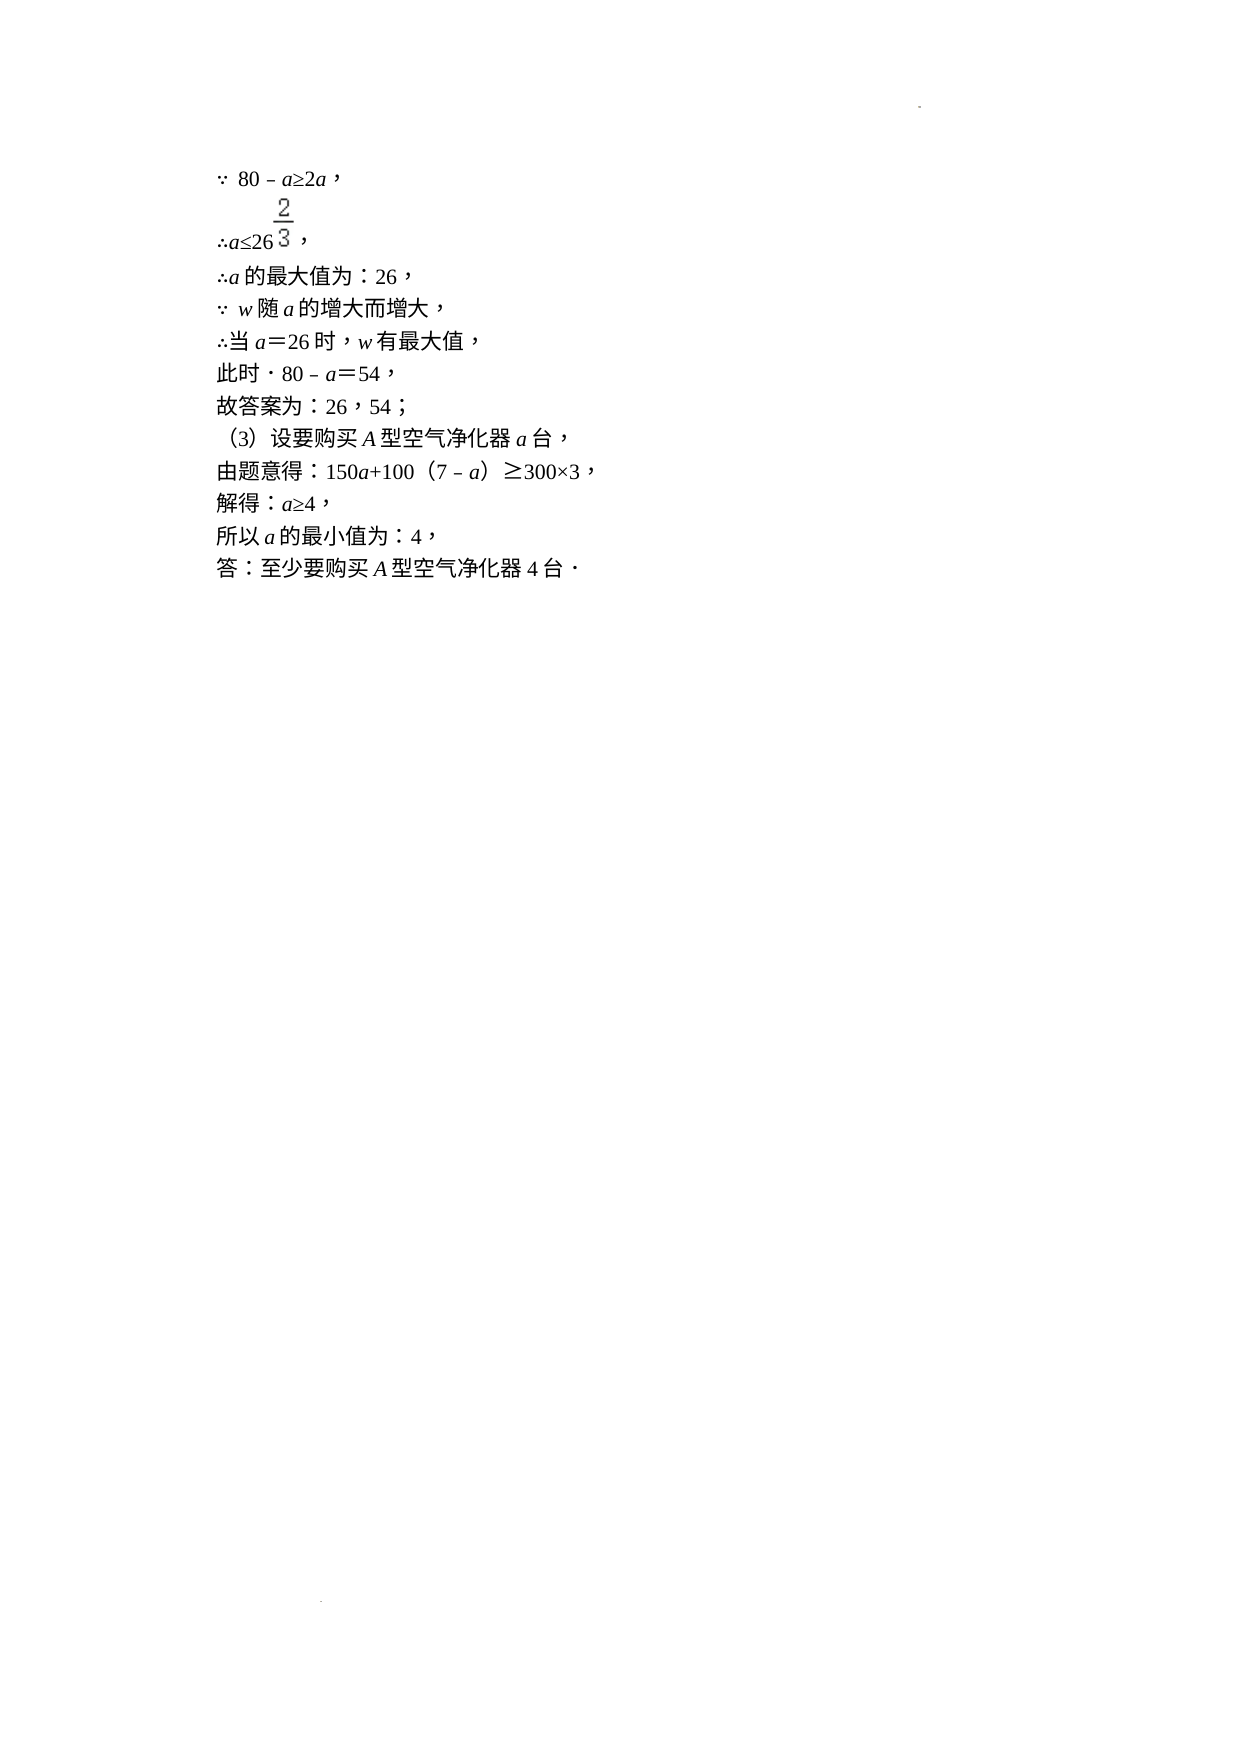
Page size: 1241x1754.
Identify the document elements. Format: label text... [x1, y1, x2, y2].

text 由题意得：150a+100（7﹣a）≥300×3， [216, 454, 1053, 487]
text 此时．80﹣a＝54， [216, 357, 1053, 389]
text ∵w随a的增大而增大， [216, 292, 1053, 324]
text 解得：a≥4， [216, 487, 1053, 519]
text ∴当a＝26时，w有最大值， [216, 324, 1053, 357]
text ∴a≤26， [216, 194, 1053, 259]
text ∴a的最大值为：26， [216, 259, 1053, 292]
text ∵80﹣a≥2a， [216, 162, 1053, 194]
text （3）设要购买A型空气净化器a台， [216, 422, 1053, 454]
text 故答案为：26，54； [216, 389, 1053, 422]
text 所以a的最小值为：4， [216, 519, 1053, 552]
picture [273, 194, 294, 250]
text 答：至少要购买A型空气净化器4台． [216, 552, 1053, 584]
